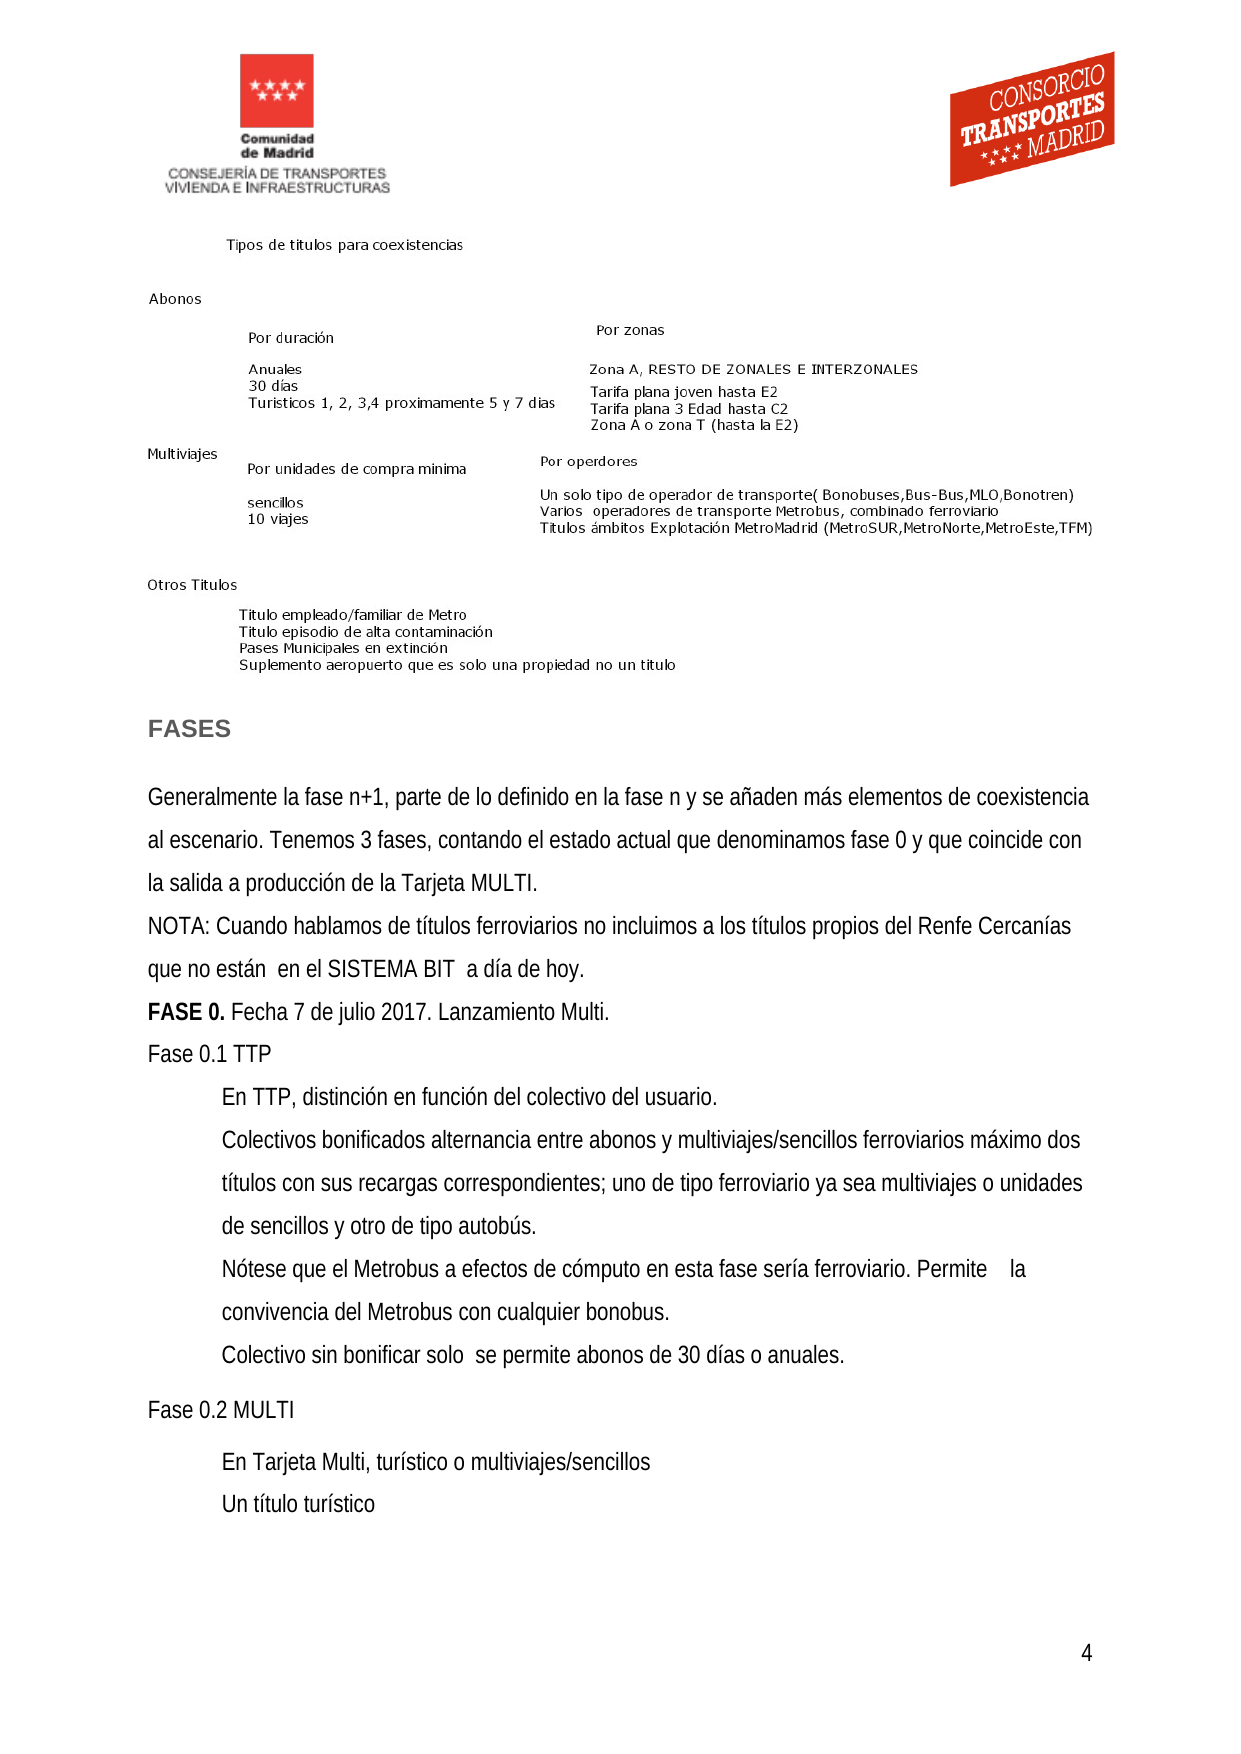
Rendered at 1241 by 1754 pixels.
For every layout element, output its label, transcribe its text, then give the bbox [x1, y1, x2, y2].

text Generalmente la fase n+1, parte de lo definido en la fase n y se añaden más elementos de coexistencia al escenario. Tenemos 3 fases, contando el estado actual que denominamos fase 0 y que coincide con la salida a producción de la Tarjeta MULTI. [148, 782, 1092, 896]
text En TTP, distinción en función del colectivo del usuario. [222, 1082, 1092, 1111]
text NOTA: Cuando hablamos de títulos ferroviarios no incluimos a los títulos propios del Renfe Cercanías que no están en el SISTEMA BIT a día de hoy. [148, 911, 1092, 982]
subtitle FASES [148, 714, 1092, 743]
text Fase 0.1 TTP [148, 1039, 1092, 1068]
text Fase 0.2 MULTI [148, 1395, 1092, 1424]
text Colectivo sin bonificar solo se permite abonos de 30 días o anuales. [148, 1340, 1092, 1368]
text Nótese que el Metrobus a efectos de cómputo en esta fase sería ferroviario. Permite la convivencia del Metrobus con cualquier bonobus. [222, 1254, 1092, 1326]
text En Tarjeta Multi, turístico o multiviajes/sencillos [222, 1447, 1092, 1475]
text Un título turístico [222, 1489, 1092, 1518]
text Colectivos bonificados alternancia entre abonos y multiviajes/sencillos ferroviarios máximo dos títulos con sus recargas correspondientes; uno de tipo ferroviario ya sea multiviajes o unidades de sencillos y otro de tipo autobús. [222, 1125, 1092, 1240]
text FASE 0. Fecha 7 de julio 2017. Lanzamiento Multi. [148, 997, 1092, 1025]
picture [174, 46, 1118, 191]
picture [147, 236, 1092, 689]
